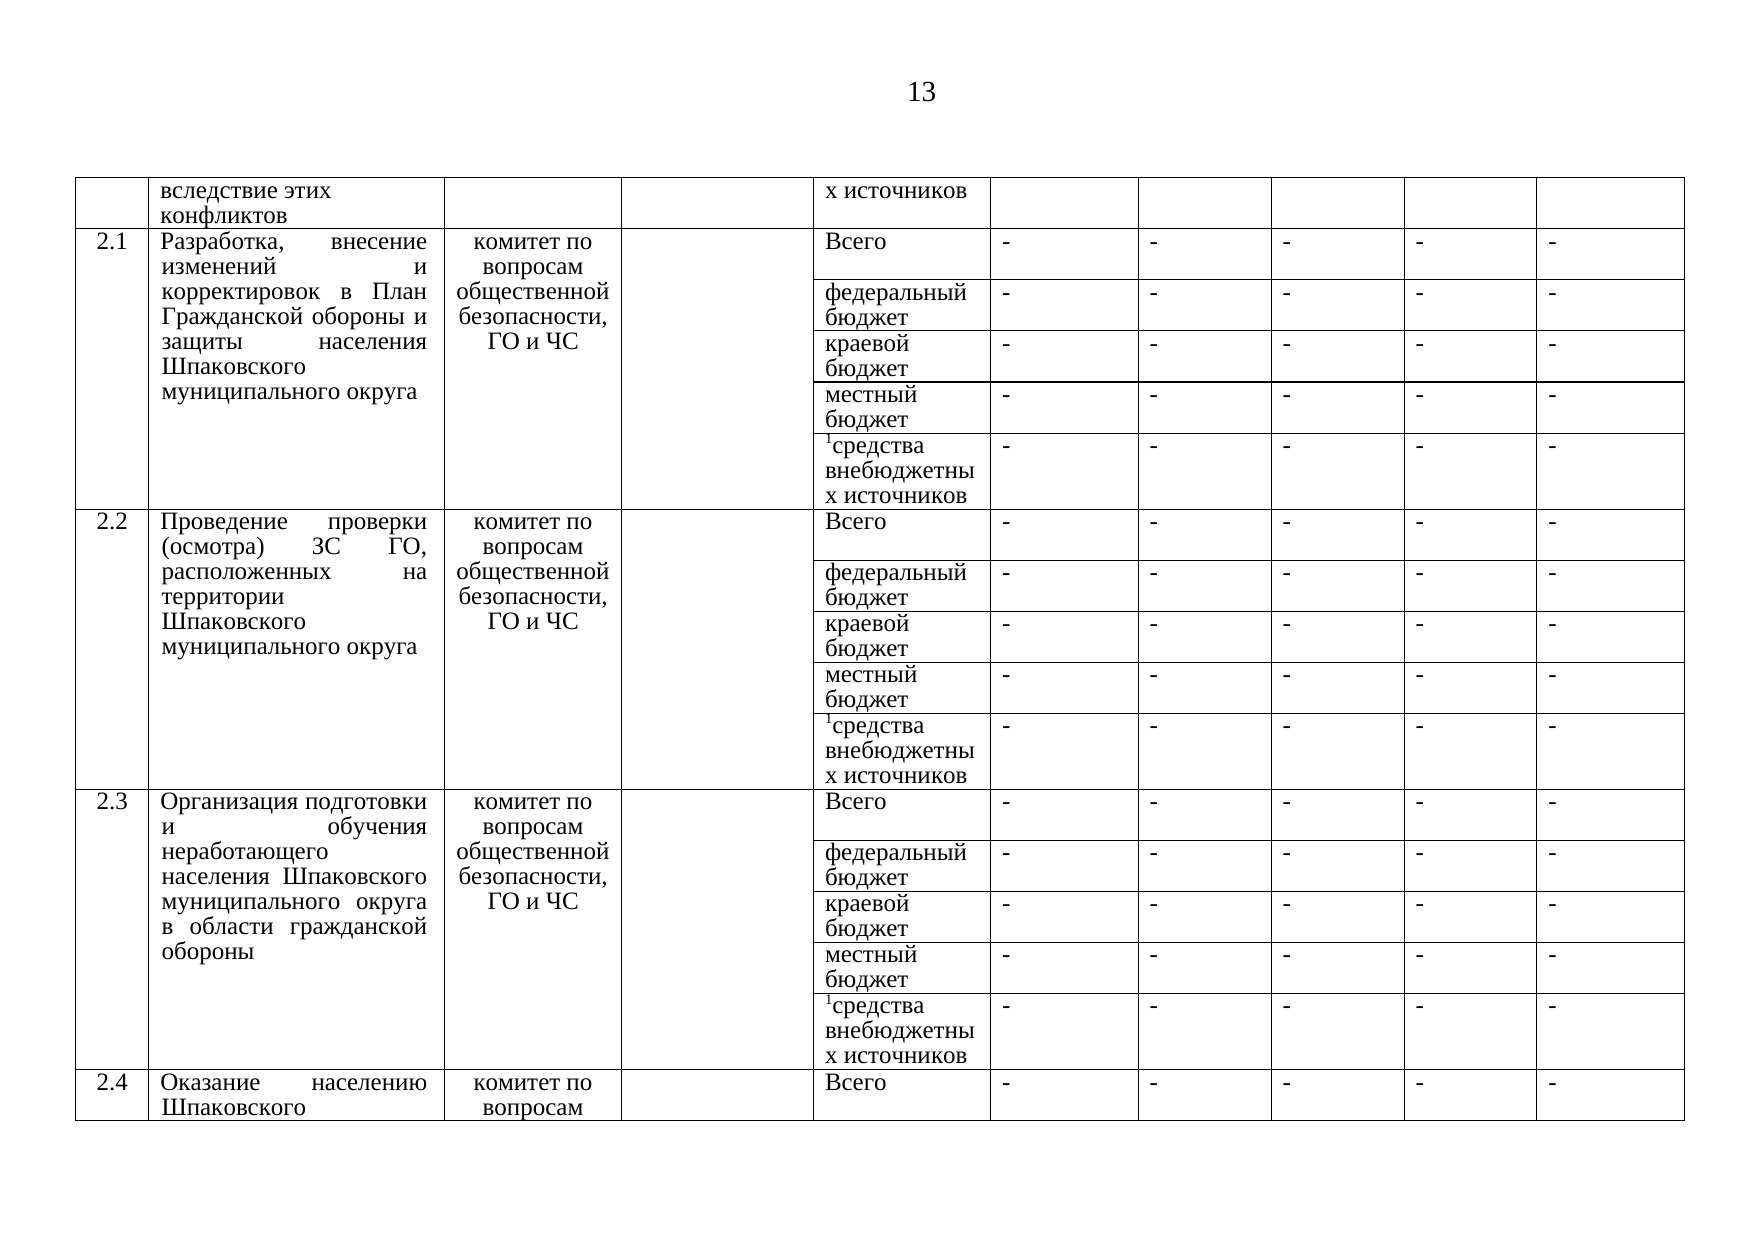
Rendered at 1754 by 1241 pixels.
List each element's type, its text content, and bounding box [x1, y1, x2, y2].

table_cell - [1405, 714, 1536, 789]
table_cell - [1405, 790, 1536, 840]
table_cell местный бюджет [814, 663, 990, 713]
table_cell - [1537, 612, 1684, 662]
table_cell - [1139, 561, 1271, 611]
table_cell - [1405, 994, 1536, 1069]
table_cell - [1537, 714, 1684, 789]
table_cell - [991, 178, 1138, 228]
table_cell Организация подготовки и обучения неработающего населения Шпаковского муниципального округа в области гражданской обороны [149, 790, 444, 1069]
table_cell - [1537, 994, 1684, 1069]
table_cell - [1272, 790, 1404, 840]
table_cell - [1405, 1070, 1536, 1120]
table_cell федеральный бюджет [814, 841, 990, 891]
table_cell - [1139, 383, 1271, 432]
table_cell - [991, 229, 1138, 279]
table_cell - [1405, 612, 1536, 662]
table_cell - [1139, 434, 1271, 508]
table_cell - [1272, 178, 1404, 228]
table_cell - [1537, 280, 1684, 330]
table_cell - [1272, 994, 1404, 1069]
table_cell - [991, 841, 1138, 891]
table_cell - [1139, 714, 1271, 789]
table_cell - [1537, 892, 1684, 942]
table_cell - [1272, 561, 1404, 611]
table_cell - [1139, 280, 1271, 330]
table_cell - [1272, 612, 1404, 662]
table_cell комитет по вопросам общественной безопасности, ГО и ЧС [445, 510, 621, 789]
table_cell - [1272, 714, 1404, 789]
table_cell Всего [814, 790, 990, 840]
table_cell - [1272, 331, 1404, 381]
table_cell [445, 1070, 621, 1120]
table_cell 2.2 [76, 510, 148, 789]
table_cell краевой бюджет [814, 892, 990, 942]
table_cell федеральный бюджет [814, 280, 990, 330]
table_cell - [1139, 943, 1271, 993]
table_cell - [991, 510, 1138, 559]
table_cell - [1537, 663, 1684, 713]
table_cell - [991, 994, 1138, 1069]
table_cell - [1537, 790, 1684, 840]
table_cell - [1272, 383, 1404, 432]
table_cell - [1139, 663, 1271, 713]
table_cell - [991, 331, 1138, 381]
table_cell - [1405, 434, 1536, 508]
table_cell Всего [814, 229, 990, 279]
table_cell - [991, 434, 1138, 508]
table_cell - [1272, 1070, 1404, 1120]
table_cell - [991, 714, 1138, 789]
table_cell - [1272, 229, 1404, 279]
table_cell - [1139, 331, 1271, 381]
table_cell - [1405, 841, 1536, 891]
table_cell - [1139, 229, 1271, 279]
table_cell - [1537, 510, 1684, 559]
table_cell - [1537, 1070, 1684, 1120]
table_cell - [991, 561, 1138, 611]
table_cell - [1405, 280, 1536, 330]
table_cell - [1272, 280, 1404, 330]
table_cell - [1139, 790, 1271, 840]
table_cell - [1139, 994, 1271, 1069]
table_cell - [1537, 331, 1684, 381]
table_cell Проведение проверки (осмотра) ЗС ГО, расположенных на территории Шпаковского муниципального округа [149, 510, 444, 789]
table_cell - [991, 1070, 1138, 1120]
table_cell - [1272, 841, 1404, 891]
table_cell - [1537, 561, 1684, 611]
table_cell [814, 178, 990, 228]
table_cell - [991, 892, 1138, 942]
table_cell 1средства внебюджетных источников [814, 714, 990, 789]
table_cell местный бюджет [814, 383, 990, 432]
table_cell - [1405, 510, 1536, 559]
table_cell - [1405, 178, 1536, 228]
table_cell - [1405, 229, 1536, 279]
table_cell - [1537, 943, 1684, 993]
table_cell Всего [814, 1070, 990, 1120]
table_cell - [1139, 178, 1271, 228]
table_cell [622, 1070, 813, 1120]
table_cell - [1139, 841, 1271, 891]
table_cell Всего [814, 510, 990, 559]
table_cell 2.1 [76, 229, 148, 508]
table_cell - [1405, 943, 1536, 993]
table_cell - [991, 612, 1138, 662]
table_cell краевой бюджет [814, 331, 990, 381]
table_cell федеральный бюджет [814, 561, 990, 611]
table_cell краевой бюджет [814, 612, 990, 662]
table_cell [622, 790, 813, 1069]
table_cell - [991, 280, 1138, 330]
table_cell - [991, 790, 1138, 840]
table_cell комитет по вопросам общественной безопасности, ГО и ЧС [445, 790, 621, 1069]
table_cell 1средства внебюджетных источников [814, 994, 990, 1069]
table_cell [622, 229, 813, 508]
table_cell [149, 1070, 444, 1120]
table_cell - [1139, 892, 1271, 942]
table_cell - [1537, 841, 1684, 891]
table_cell [622, 510, 813, 789]
table_cell - [1537, 434, 1684, 508]
table_cell - [1272, 943, 1404, 993]
table_cell - [1272, 434, 1404, 508]
table_cell - [1537, 229, 1684, 279]
table_cell 1средства внебюджетных источников [814, 434, 990, 508]
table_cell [445, 229, 621, 508]
table_cell - [1405, 663, 1536, 713]
table_cell - [991, 663, 1138, 713]
table_cell 2.3 [76, 790, 148, 1069]
table_cell - [1139, 1070, 1271, 1120]
table_cell - [1537, 383, 1684, 432]
table_cell местный бюджет [814, 943, 990, 993]
table_cell - [1405, 331, 1536, 381]
table_cell - [1405, 561, 1536, 611]
table_cell 2.4 [76, 1070, 148, 1120]
table_cell - [1405, 892, 1536, 942]
table_cell - [991, 383, 1138, 432]
table_cell - [1272, 510, 1404, 559]
table_cell Разработка, внесение изменений и корректировок в План Гражданской обороны и защиты населения Шпаковского муниципального округа [149, 229, 444, 508]
table_cell - [1139, 510, 1271, 559]
table_cell - [991, 943, 1138, 993]
table_cell - [1537, 178, 1684, 228]
table_cell - [1272, 892, 1404, 942]
table_cell - [1272, 663, 1404, 713]
table_cell - [1139, 612, 1271, 662]
table_cell - [1405, 383, 1536, 432]
